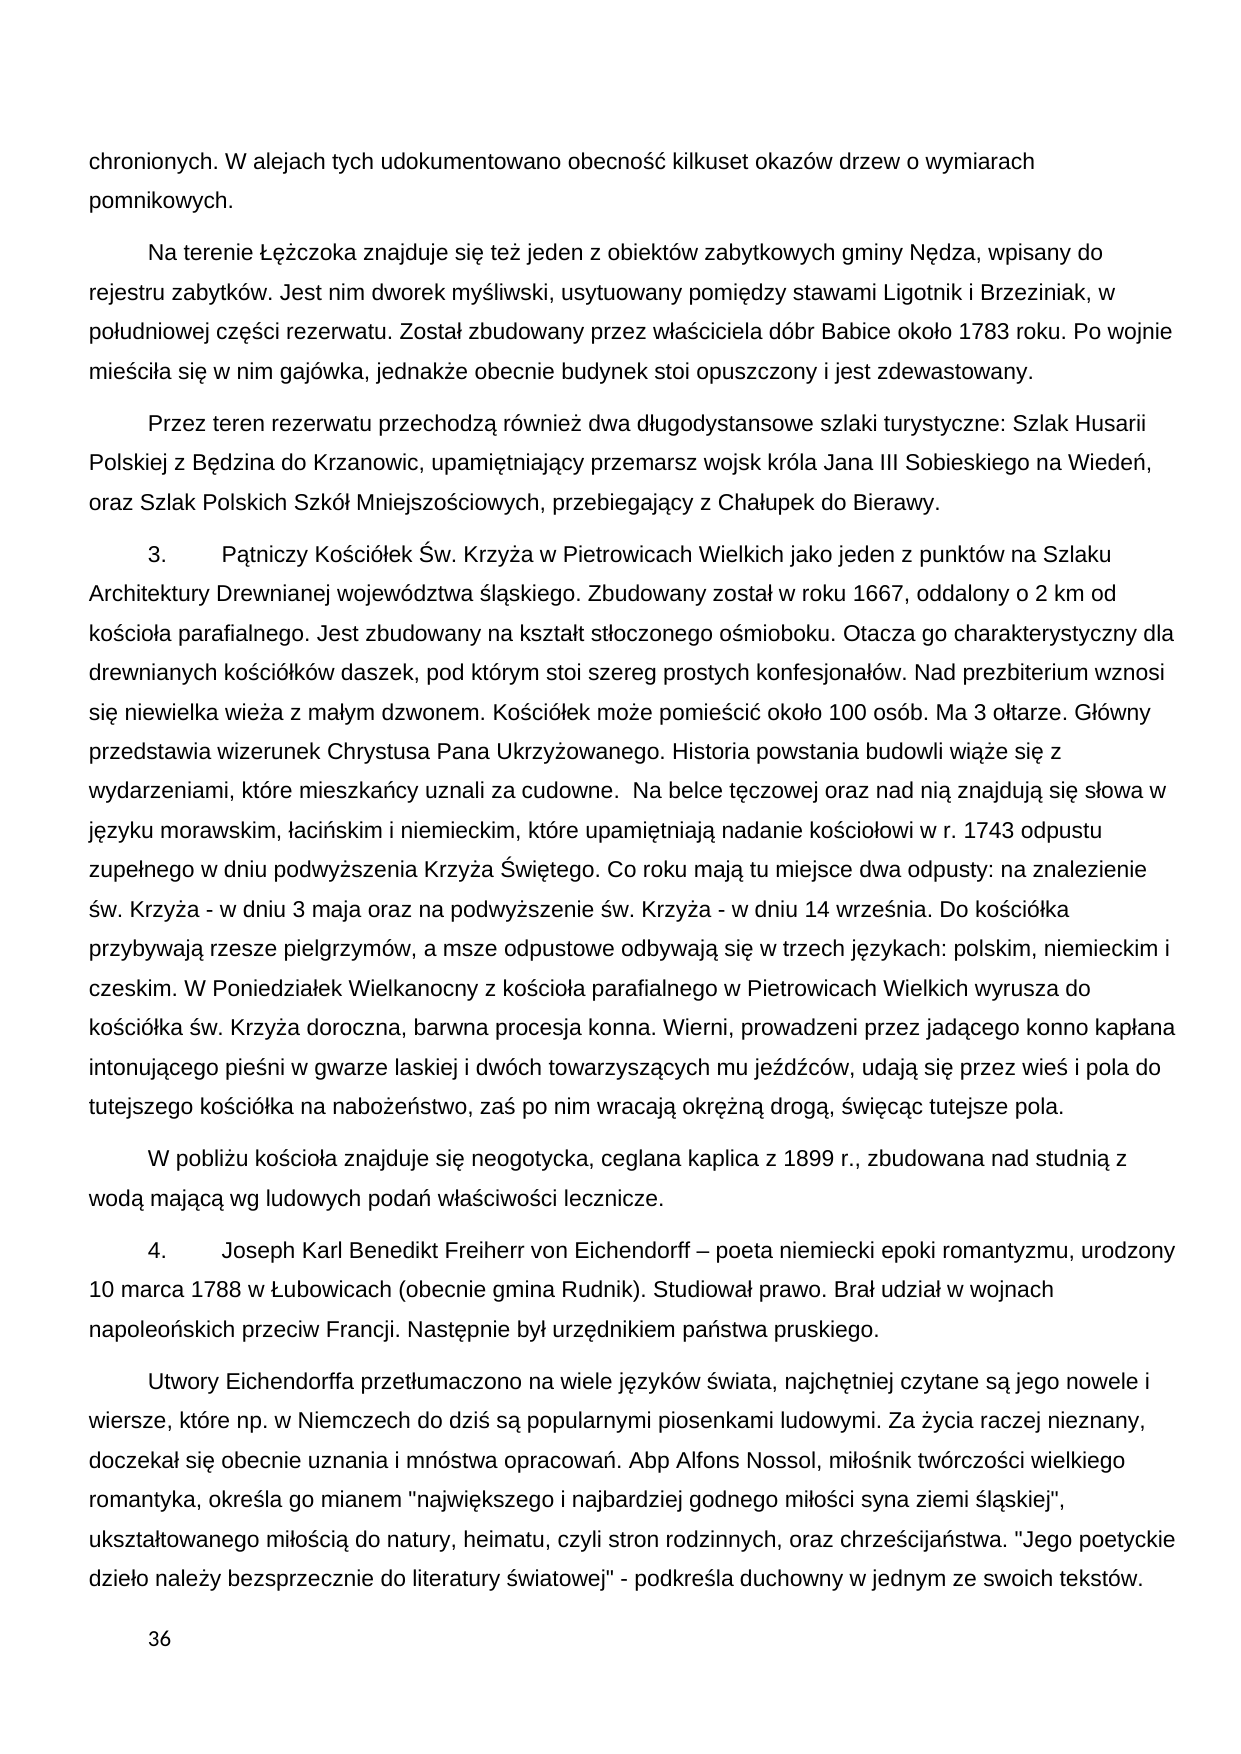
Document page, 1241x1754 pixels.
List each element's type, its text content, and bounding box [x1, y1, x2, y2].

text W pobliżu kościoła znajduje się neogotycka, ceglana kaplica z 1899 r., zbudowana nad studnią z wodą mającą wg ludowych podań właściwości lecznicze. [89, 1145, 1181, 1211]
text 3. Pątniczy Kościółek Św. Krzyża w Pietrowicach Wielkich jako jeden z punktów na Szlaku Architektury Drewnianej województwa śląskiego. Zbudowany został w roku 1667, oddalony o 2 km od kościoła parafialnego. Jest zbudowany na kształt stłoczonego ośmioboku. Otacza go charakterystyczny dla drewnianych kościółków daszek, pod którym stoi szereg prostych konfesjonałów. Nad prezbiterium wznosi się niewielka wieża z małym dzwonem. Kościółek może pomieścić około 100 osób. Ma 3 ołtarze. Główny przedstawia wizerunek Chrystusa Pana Ukrzyżowanego. Historia powstania budowli wiąże się z wydarzeniami, które mieszkańcy uznali za cudowne. Na belce tęczowej oraz nad nią znajdują się słowa w języku morawskim, łacińskim i niemieckim, które upamiętniają nadanie kościołowi w r. 1743 odpustu zupełnego w dniu podwyższenia Krzyża Świętego. Co roku mają tu miejsce dwa odpusty: na znalezienie św. Krzyża - w dniu 3 maja oraz na podwyższenie św. Krzyża - w dniu 14 września. Do kościółka przybywają rzesze pielgrzymów, a msze odpustowe odbywają się w trzech językach: polskim, niemieckim i czeskim. W Poniedziałek Wielkanocny z kościoła parafialnego w Pietrowicach Wielkich wyrusza do kościółka św. Krzyża doroczna, barwna procesja konna. Wierni, prowadzeni przez jadącego konno kapłana intonującego pieśni w gwarze laskiej i dwóch towarzyszących mu jeźdźców, udają się przez wieś i pola do tutejszego kościółka na nabożeństwo, zaś po nim wracają okrężną drogą, święcąc tutejsze pola. [89, 541, 1181, 1119]
text 4. Joseph Karl Benedikt Freiherr von Eichendorff – poeta niemiecki epoki romantyzmu, urodzony 10 marca 1788 w Łubowicach (obecnie gmina Rudnik). Studiował prawo. Brał udział w wojnach napoleońskich przeciw Francji. Następnie był urzędnikiem państwa pruskiego. [89, 1237, 1181, 1342]
text Na terenie Łężczoka znajduje się też jeden z obiektów zabytkowych gminy Nędza, wpisany do rejestru zabytków. Jest nim dworek myśliwski, usytuowany pomiędzy stawami Ligotnik i Brzeziniak, w południowej części rezerwatu. Został zbudowany przez właściciela dóbr Babice około 1783 roku. Po wojnie mieściła się w nim gajówka, jednakże obecnie budynek stoi opuszczony i jest zdewastowany. [89, 239, 1181, 384]
text Utwory Eichendorffa przetłumaczono na wiele języków świata, najchętniej czytane są jego nowele i wiersze, które np. w Niemczech do dziś są popularnymi piosenkami ludowymi. Za życia raczej nieznany, doczekał się obecnie uznania i mnóstwa opracowań. Abp Alfons Nossol, miłośnik twórczości wielkiego romantyka, określa go mianem "największego i najbardziej godnego miłości syna ziemi śląskiej", ukształtowanego miłością do natury, heimatu, czyli stron rodzinnych, oraz chrześcijaństwa. "Jego poetyckie dzieło należy bezsprzecznie do literatury światowej" - podkreśla duchowny w jednym ze swoich tekstów. [89, 1368, 1181, 1591]
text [89, 148, 1181, 213]
text Przez teren rezerwatu przechodzą również dwa długodystansowe szlaki turystyczne: Szlak Husarii Polskiej z Będzina do Krzanowic, upamiętniający przemarsz wojsk króla Jana III Sobieskiego na Wiedeń, oraz Szlak Polskich Szkół Mniejszościowych, przebiegający z Chałupek do Bierawy. [89, 409, 1181, 515]
